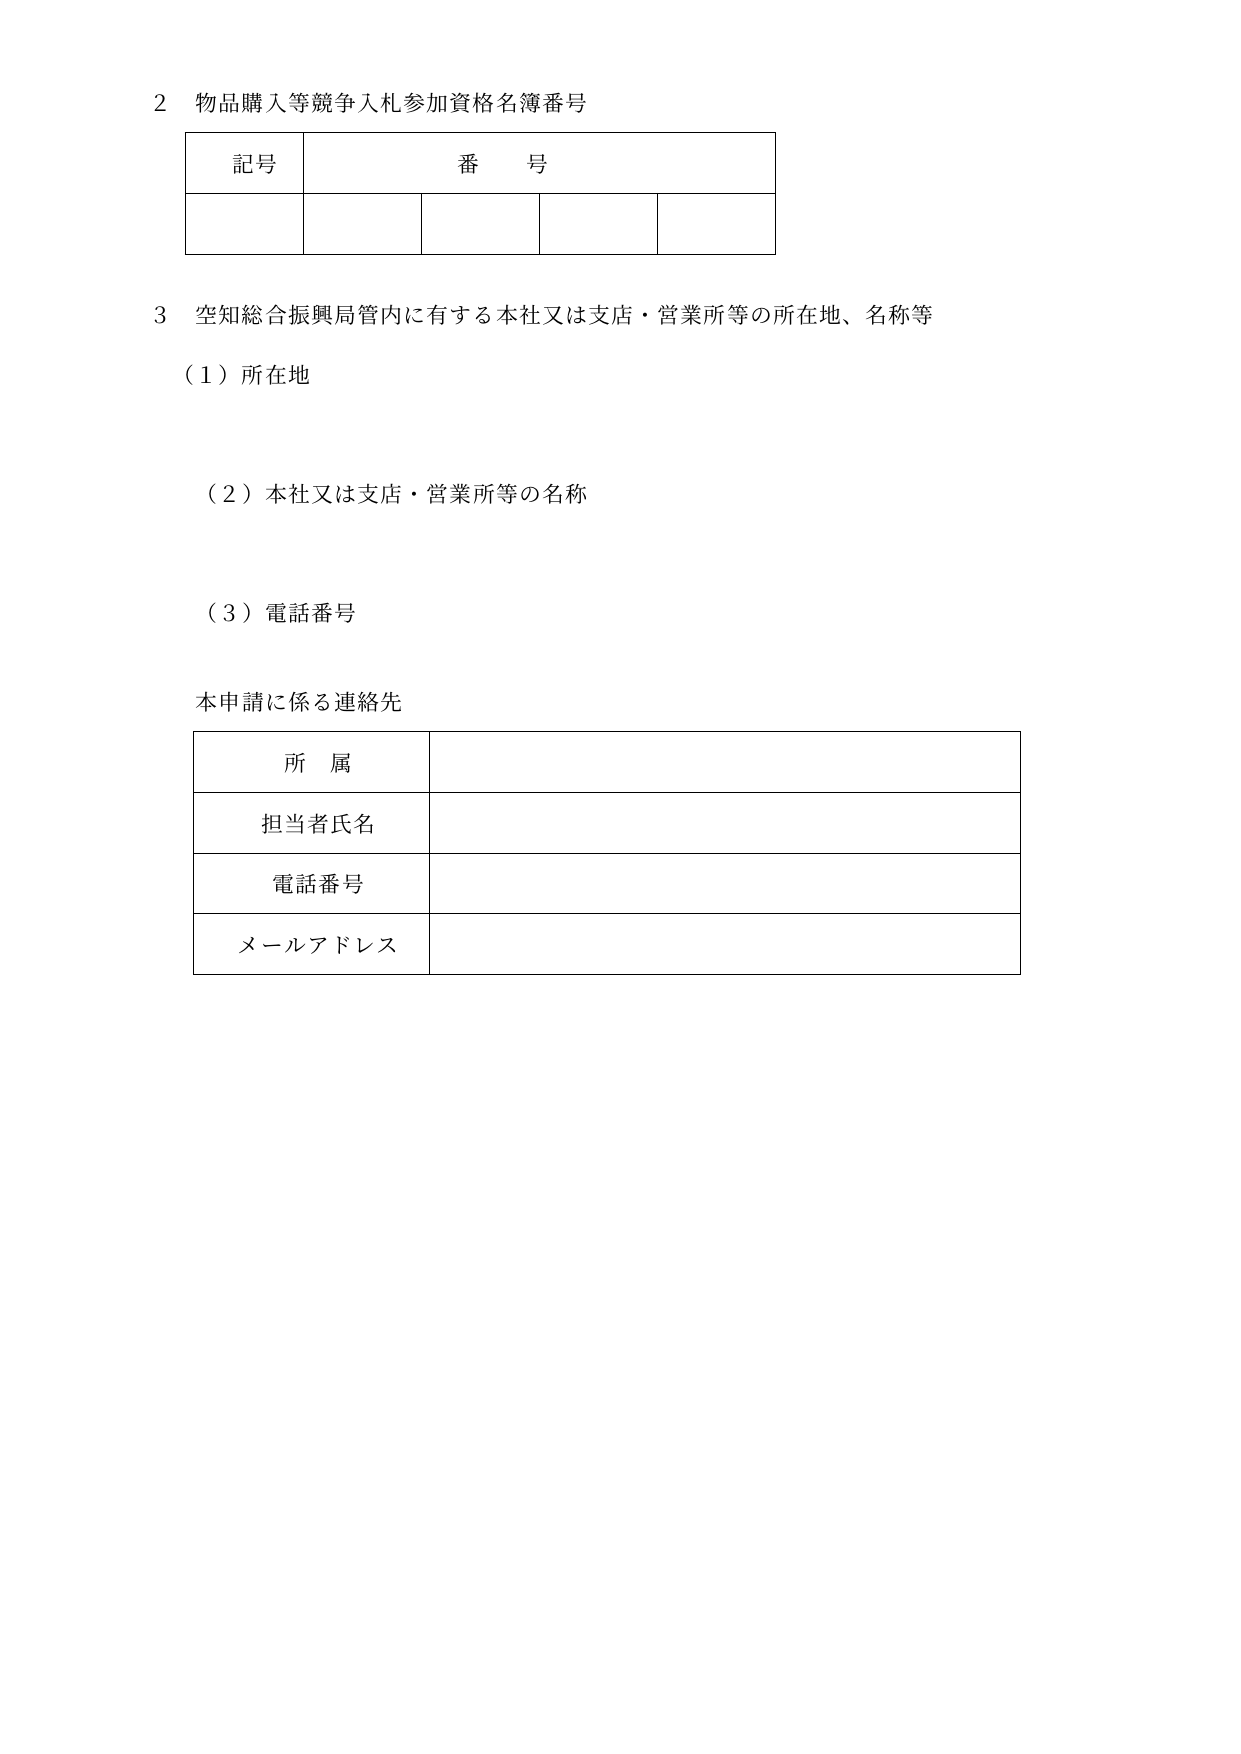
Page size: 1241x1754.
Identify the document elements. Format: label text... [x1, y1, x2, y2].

table_header 所 属 [194, 732, 429, 792]
text 本申請に係る連絡先 [149, 672, 1121, 731]
table_header 記号 [186, 133, 303, 193]
table_cell [540, 194, 657, 253]
table_cell [422, 194, 539, 253]
text （１）所在地 [149, 344, 1121, 403]
table_cell [304, 194, 421, 253]
table_cell [658, 194, 775, 253]
table_cell 担当者氏名 [194, 793, 429, 852]
table_header [430, 732, 1020, 792]
table_cell [430, 914, 1020, 974]
text （３）電話番号 [172, 582, 1121, 642]
table_cell [186, 194, 303, 253]
text ３ 空知総合振興局管内に有する本社又は支店・営業所等の所在地、名称等 [149, 284, 1121, 344]
text ２ 物品購入等競争入札参加資格名簿番号 [149, 73, 1121, 132]
table_header 番 号 [304, 133, 775, 193]
text （２）本社又は支店・営業所等の名称 [172, 463, 1121, 523]
table_cell 電話番号 [194, 854, 429, 913]
table_cell [430, 793, 1020, 852]
table_cell [430, 854, 1020, 913]
table_cell メールアドレス [194, 914, 429, 974]
